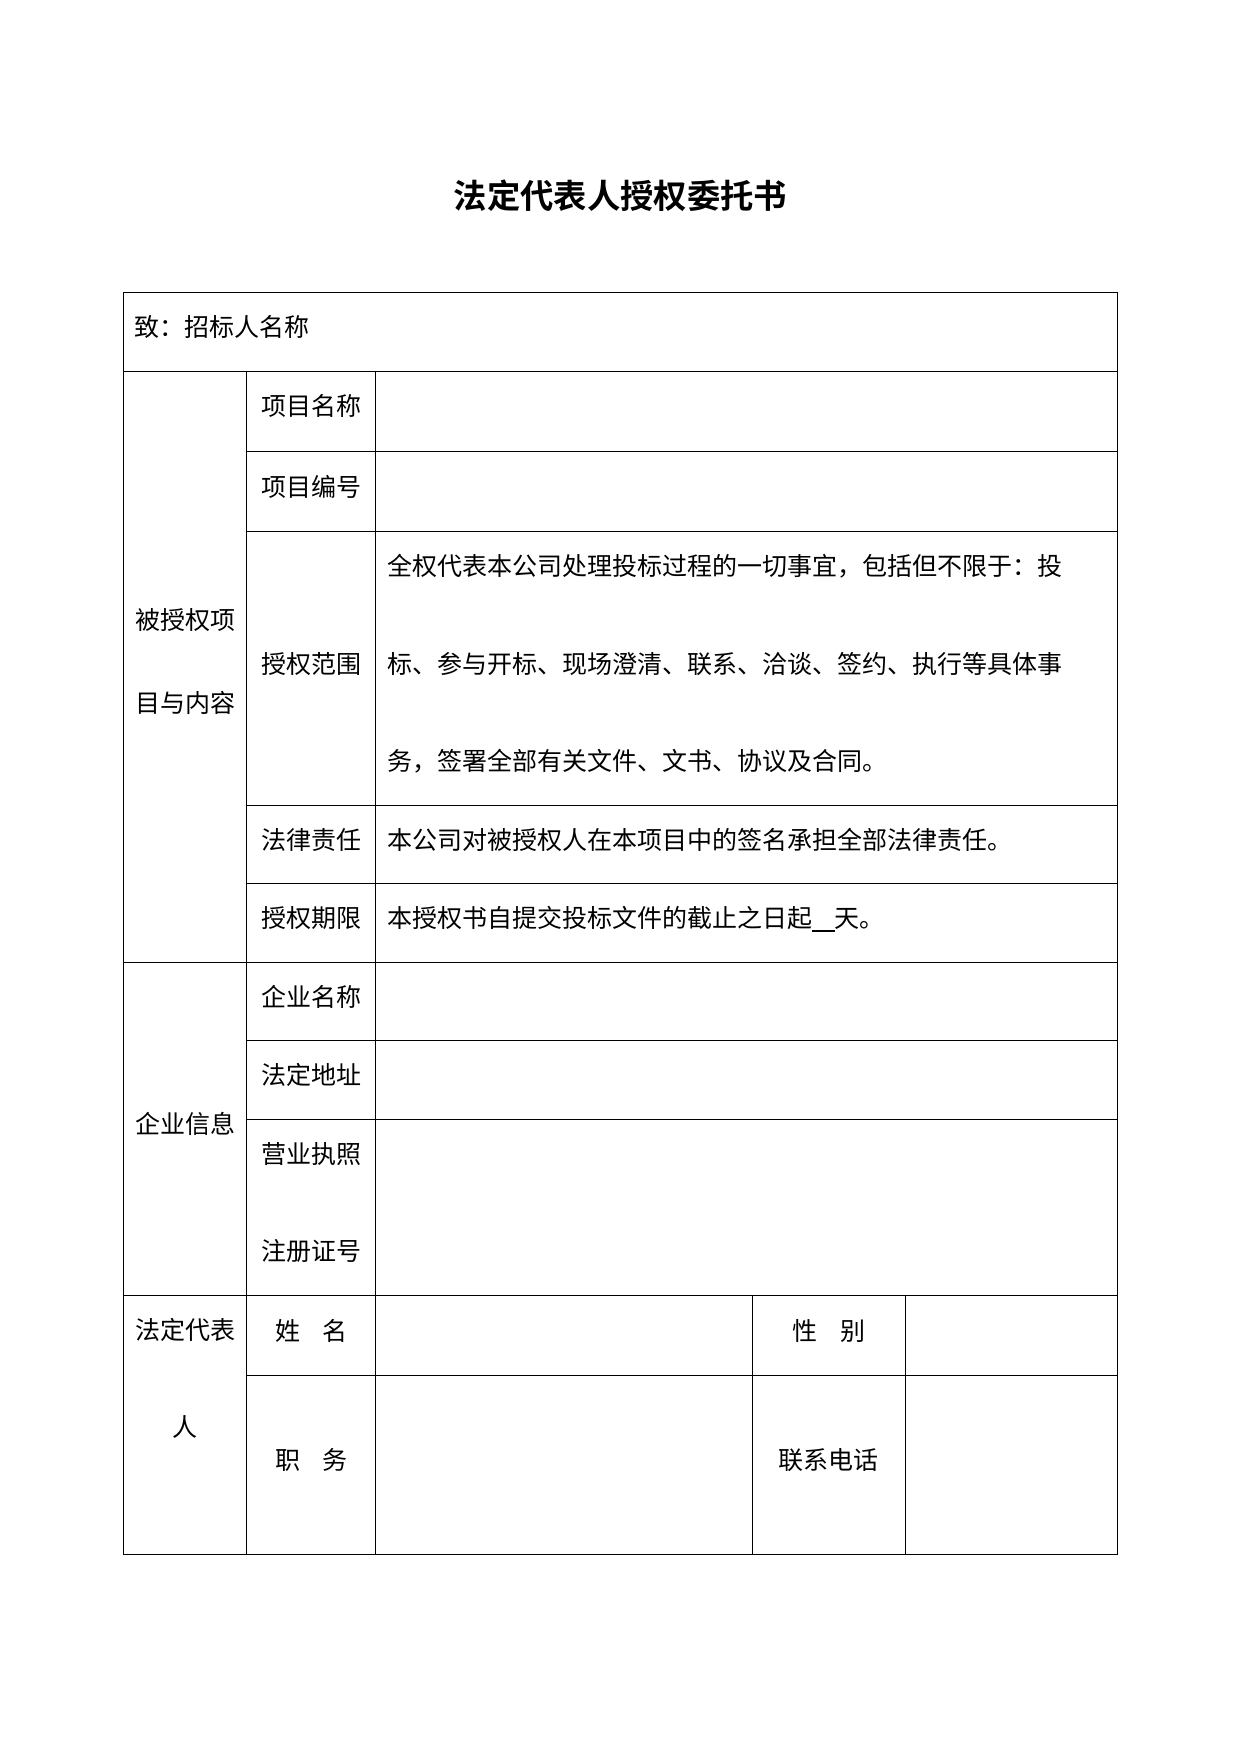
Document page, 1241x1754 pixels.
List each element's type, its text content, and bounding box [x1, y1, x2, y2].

table_cell [376, 1041, 1117, 1119]
table_cell 企业信息 [124, 963, 246, 1295]
table_header 致：招标人名称 [124, 293, 1117, 371]
table_cell 职 务 [247, 1376, 375, 1554]
table_cell 本公司对被授权人在本项目中的签名承担全部法律责任。 [376, 806, 1117, 883]
table_cell 授权期限 [247, 884, 375, 962]
table_cell [376, 1376, 752, 1554]
table_cell 法定地址 [247, 1041, 375, 1119]
table_cell 项目名称 [247, 372, 375, 451]
table_cell 法律责任 [247, 806, 375, 883]
table_cell 全权代表本公司处理投标过程的一切事宜，包括但不限于：投标、参与开标、现场澄清、联系、洽谈、签约、执行等具体事务，签署全部有关文件、文书、协议及合同。 [376, 532, 1117, 805]
table_cell [376, 452, 1117, 531]
table_cell 企业名称 [247, 963, 375, 1040]
table_cell [906, 1376, 1117, 1554]
list 法定代表人授权委托书 [112, 162, 1128, 227]
table_cell 性 别 [753, 1296, 905, 1375]
table_cell [906, 1296, 1117, 1375]
table_cell 被授权项 目与内容 [124, 372, 246, 962]
table_cell [376, 963, 1117, 1040]
table_cell 姓 名 [247, 1296, 375, 1375]
table_cell 项目编号 [247, 452, 375, 531]
table_cell 联系电话 [753, 1376, 905, 1554]
table_cell 营业执照注册证号 [247, 1120, 375, 1295]
table_cell [376, 1120, 1117, 1295]
table_cell 法定代表人 [124, 1296, 246, 1554]
table_cell 本授权书自提交投标文件的截止之日起 天。 [376, 884, 1117, 962]
table_cell [376, 1296, 752, 1375]
table_cell 授权范围 [247, 532, 375, 805]
table_cell [376, 372, 1117, 451]
